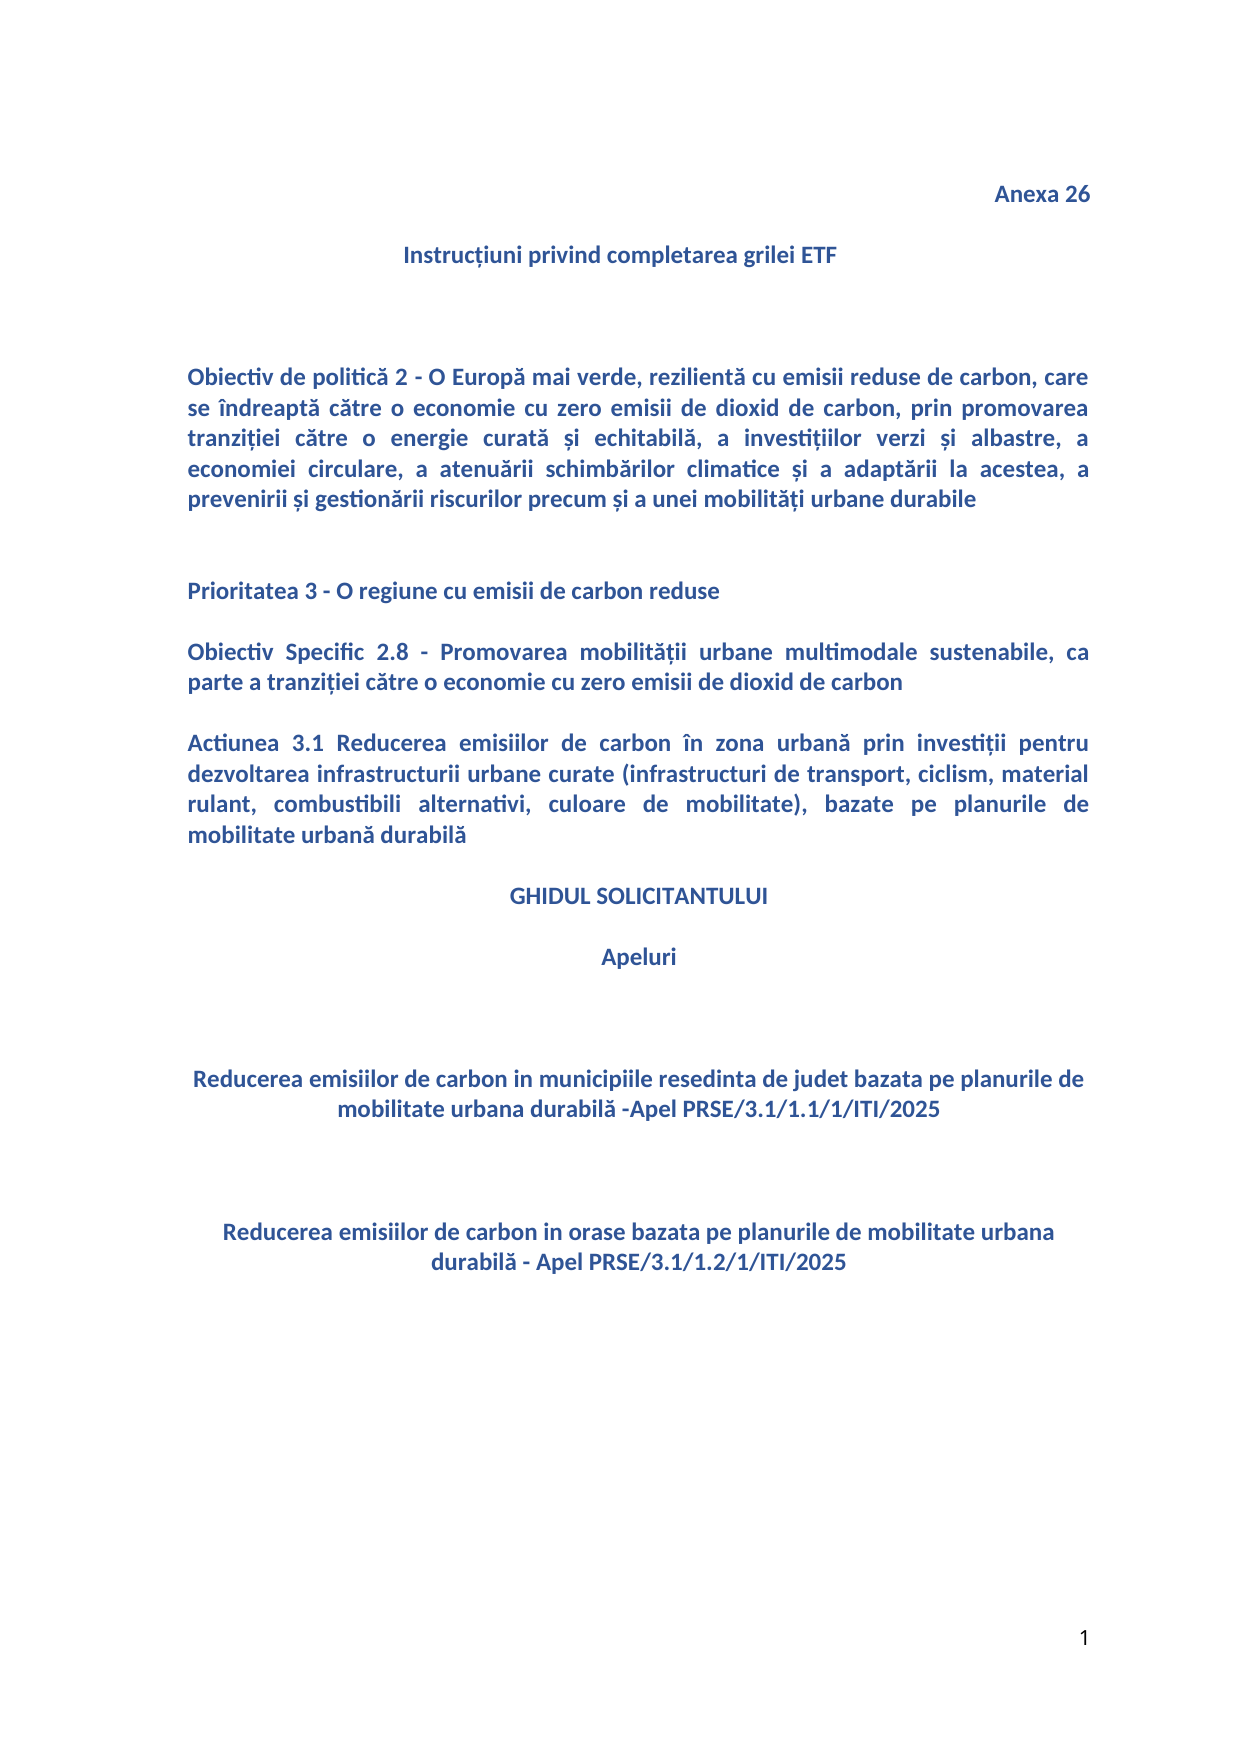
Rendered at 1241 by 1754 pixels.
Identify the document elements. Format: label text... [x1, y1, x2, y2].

text Instrucțiuni privind completarea grilei ETF [150, 239, 1090, 269]
text Apeluri [187, 941, 1090, 972]
text Actiunea 3.1 Reducerea emisiilor de carbon în zona urbană prin investiții pentru dezvoltarea infrastructurii urbane curate (infrastructuri de transport, ciclism, material rulant, combustibili alternativi, culoare de mobilitate), bazate pe planurile de mobilitate urbană durabilă [187, 727, 1090, 849]
text GHIDUL SOLICITANTULUI [187, 880, 1090, 911]
text Anexa 26 [147, 150, 1090, 208]
text Reducerea emisiilor de carbon in municipiile resedinta de judet bazata pe planurile de mobilitate urbana durabilă -Apel PRSE/3.1/1.1/1/ITI/2025 [187, 1063, 1090, 1124]
text Obiectiv de politică 2 - O Europă mai verde, rezilientă cu emisii reduse de carbon, care se îndreaptă către o economie cu zero emisii de dioxid de carbon, prin promovarea tranziției către o energie curată și echitabilă, a investițiilor verzi și albastre, a economiei circulare, a atenuării schimbărilor climatice și a adaptării la acestea, a prevenirii și gestionării riscurilor precum și a unei mobilități urbane durabile [187, 361, 1090, 514]
text Obiectiv Specific 2.8 - Promovarea mobilității urbane multimodale sustenabile, ca parte a tranziției către o economie cu zero emisii de dioxid de carbon [187, 636, 1090, 697]
text Reducerea emisiilor de carbon in orase bazata pe planurile de mobilitate urbana durabilă - Apel PRSE/3.1/1.2/1/ITI/2025 [187, 1216, 1090, 1277]
text Prioritatea 3 - O regiune cu emisii de carbon reduse [187, 575, 1090, 605]
